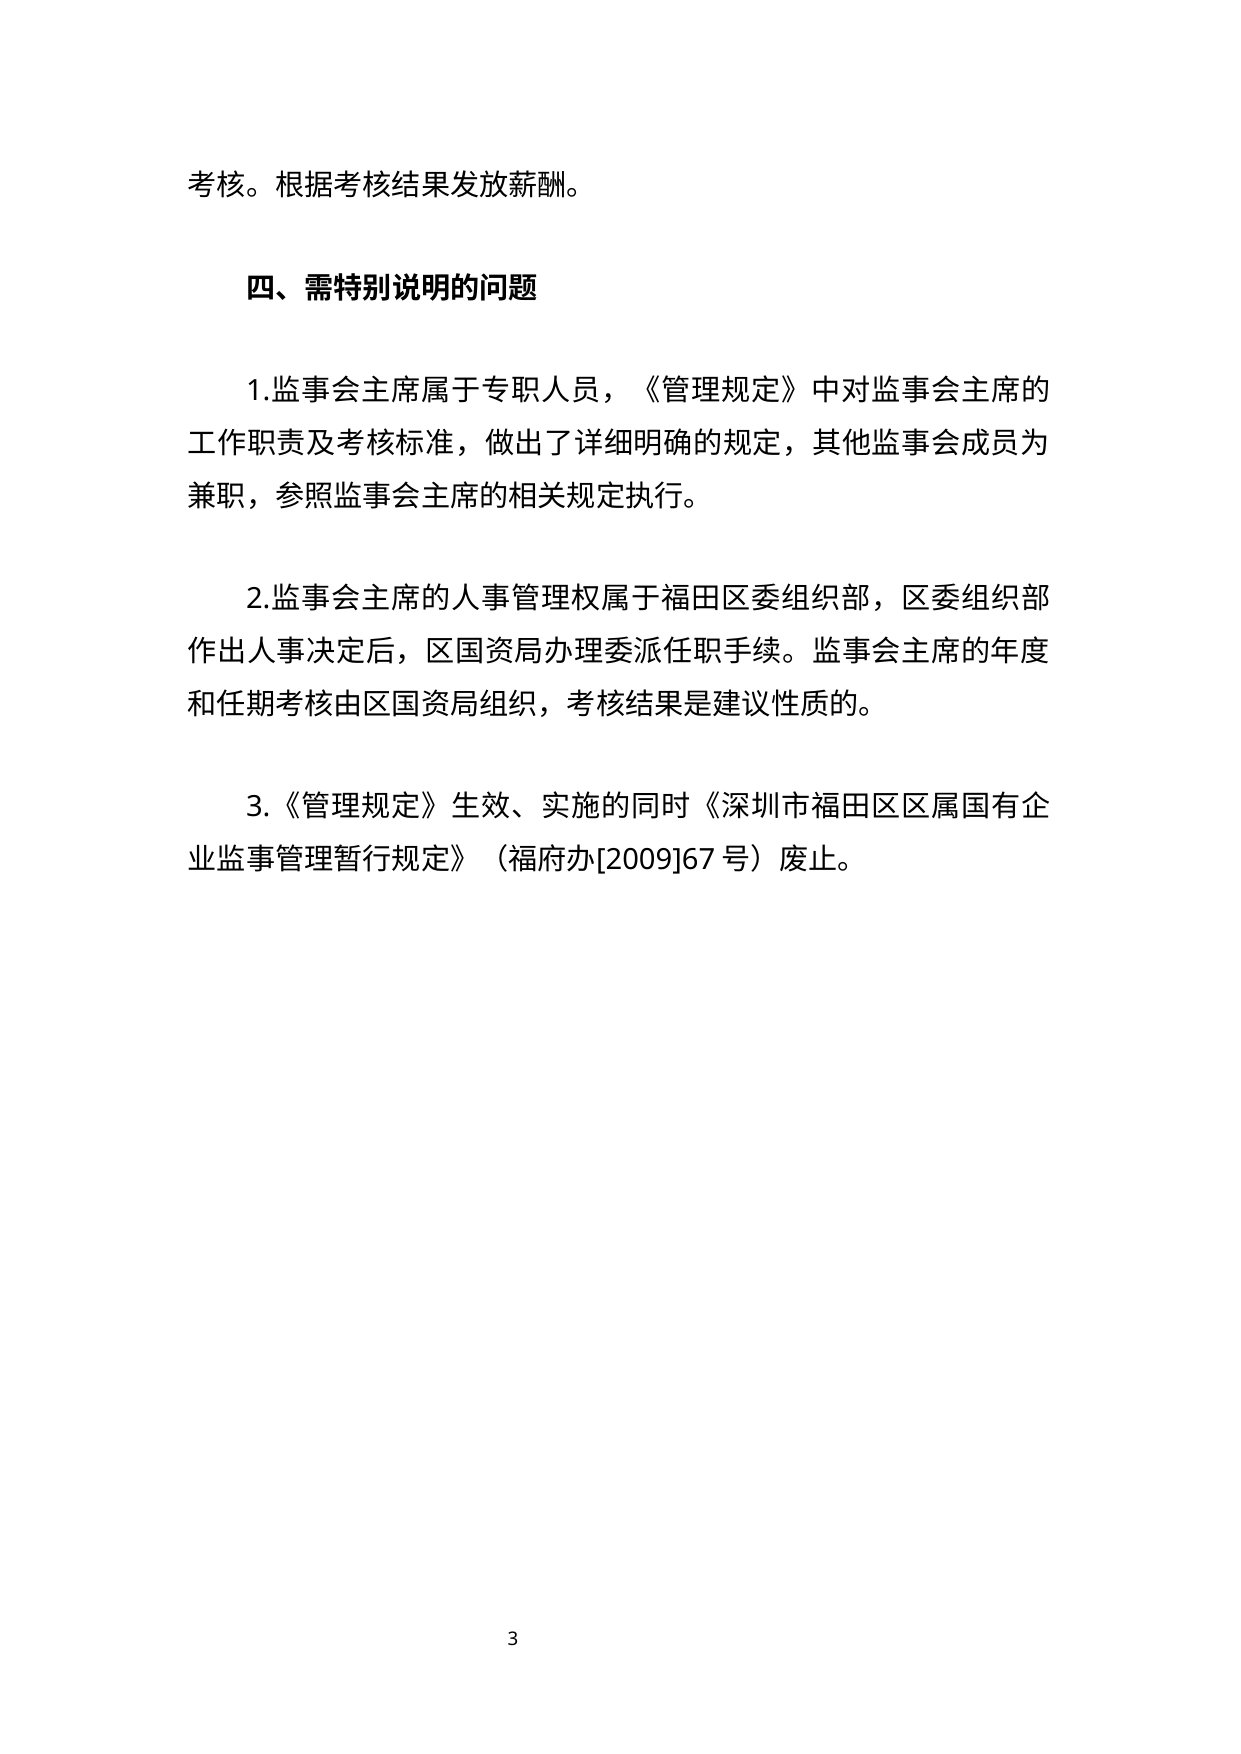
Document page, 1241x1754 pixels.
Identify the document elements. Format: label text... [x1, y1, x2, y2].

text 1.监事会主席属于专职人员，《管理规定》中对监事会主席的工作职责及考核标准，做出了详细明确的规定，其他监事会成员为兼职，参照监事会主席的相关规定执行。 [187, 367, 1053, 515]
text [187, 162, 1053, 204]
text 2.监事会主席的人事管理权属于福田区委组织部，区委组织部作出人事决定后，区国资局办理委派任职手续。监事会主席的年度和任期考核由区国资局组织，考核结果是建议性质的。 [187, 575, 1053, 723]
text 四、需特别说明的问题 [187, 264, 1053, 307]
text 3.《管理规定》生效、实施的同时《深圳市福田区区属国有企业监事管理暂行规定》（福府办[2009]67号）废止。 [187, 783, 1053, 878]
